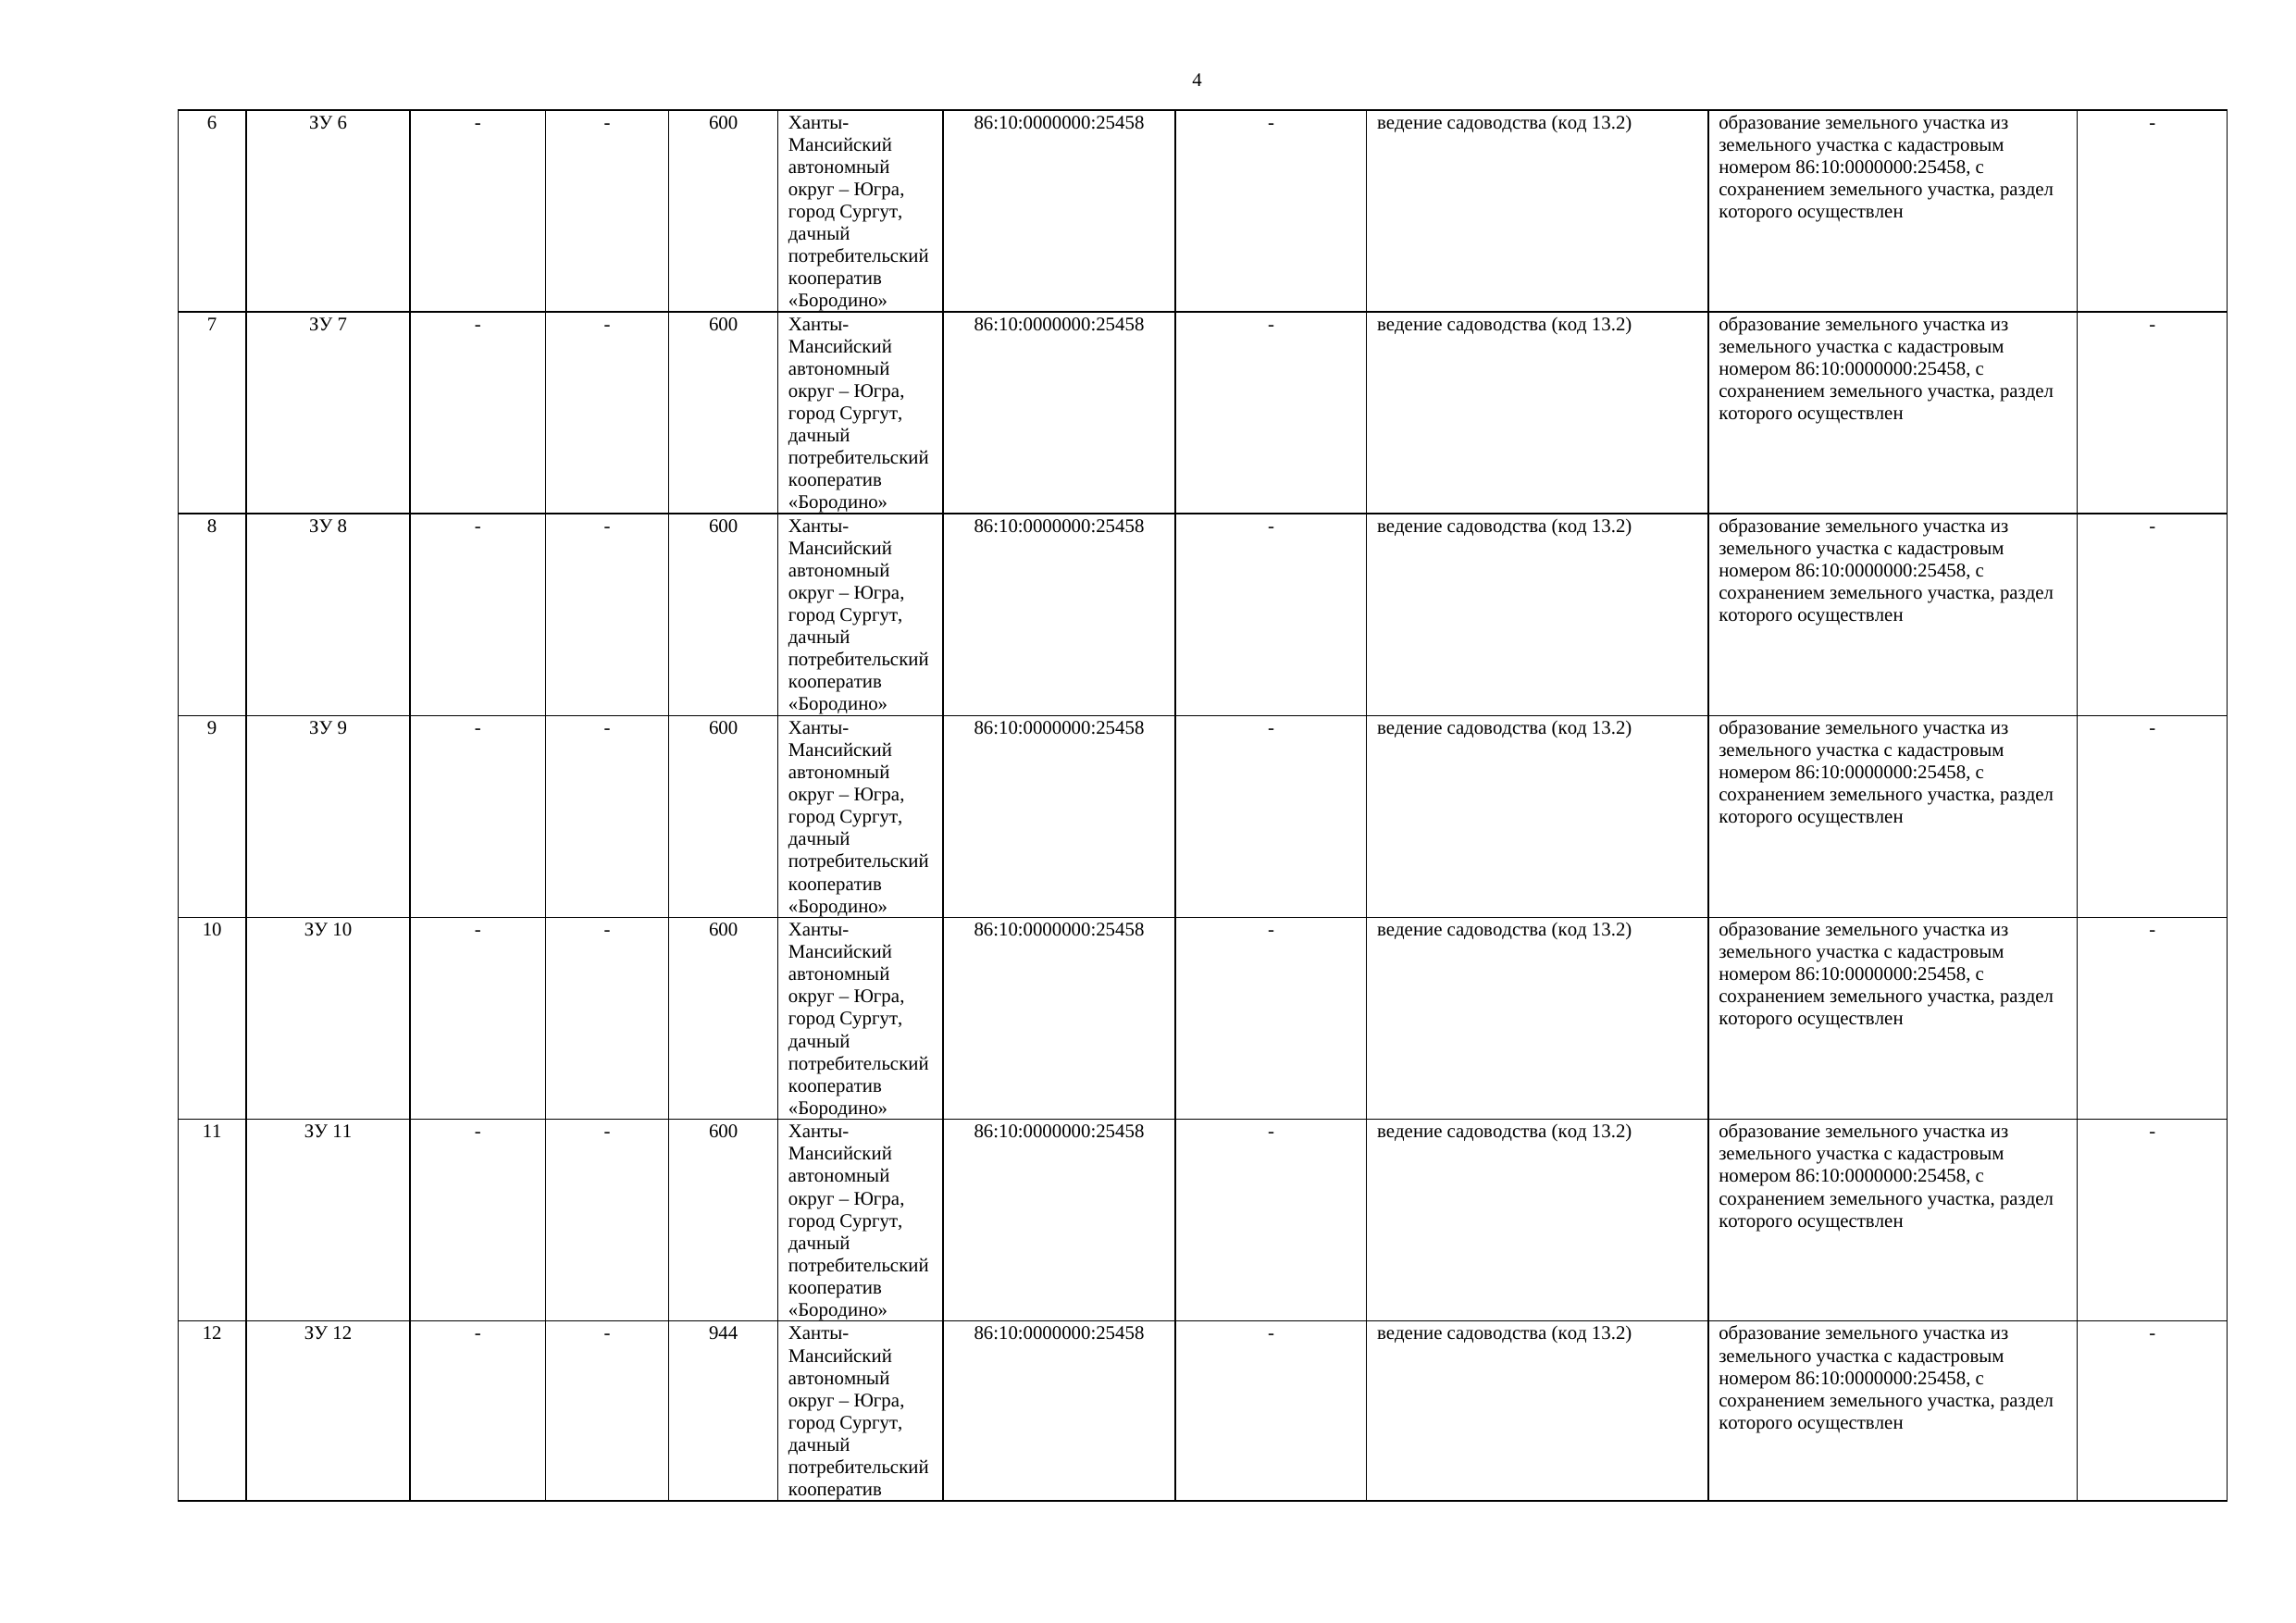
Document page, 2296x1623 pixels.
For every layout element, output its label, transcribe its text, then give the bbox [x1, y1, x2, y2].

table_cell - [546, 1120, 668, 1320]
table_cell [1709, 1321, 2077, 1500]
table_cell ведение садоводства (код 13.2) [1367, 1120, 1707, 1320]
table_cell - [411, 514, 545, 714]
table_cell - [1176, 918, 1366, 1119]
table_cell - [411, 918, 545, 1119]
table_cell - [1176, 514, 1366, 714]
table_cell 10 [179, 918, 245, 1119]
table_cell Ханты-Мансийский автономный округ – Югра, город Сургут, дачный потребительский кооператив «Бородино» [778, 716, 942, 917]
table_cell - [411, 1321, 545, 1500]
table_cell 86:10:0000000:25458 [944, 716, 1174, 917]
table_cell Ханты-Мансийский автономный округ – Югра, город Сургут, дачный потребительский кооператив «Бородино» [778, 1120, 942, 1320]
table_cell - [2078, 716, 2227, 917]
table_cell 600 [669, 918, 777, 1119]
table_cell - [546, 313, 668, 513]
table_cell - [546, 514, 668, 714]
table_cell ведение садоводства (код 13.2) [1367, 918, 1707, 1119]
table_cell - [1176, 1120, 1366, 1320]
table_cell ведение садоводства (код 13.2) [1367, 716, 1707, 917]
table_cell ЗУ 8 [247, 514, 409, 714]
table_cell - [1176, 716, 1366, 917]
table_cell ЗУ 9 [247, 716, 409, 917]
table_cell 600 [669, 1120, 777, 1320]
table_cell - [411, 313, 545, 513]
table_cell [1367, 1321, 1707, 1500]
table_cell 86:10:0000000:25458 [944, 1120, 1174, 1320]
table_cell 86:10:0000000:25458 [944, 1321, 1174, 1500]
table_cell ЗУ 11 [247, 1120, 409, 1320]
table_cell 86:10:0000000:25458 [944, 918, 1174, 1119]
table_cell Ханты-Мансийский автономный округ – Югра, город Сургут, дачный потребительский кооператив «Бородино» [778, 313, 942, 513]
table_cell - [2078, 313, 2227, 513]
table_cell 12 [179, 1321, 245, 1500]
table_cell - [546, 1321, 668, 1500]
table_cell - [2078, 918, 2227, 1119]
table_cell - [1176, 313, 1366, 513]
table_cell - [546, 111, 668, 311]
table_cell 9 [179, 716, 245, 917]
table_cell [1367, 111, 1707, 311]
table_cell - [2078, 514, 2227, 714]
table_cell 6 [179, 111, 245, 311]
table_cell Ханты-Мансийский автономный округ – Югра, город Сургут, дачный потребительский кооператив «Бородино» [778, 918, 942, 1119]
table_cell - [1176, 111, 1366, 311]
table_cell 86:10:0000000:25458 [944, 111, 1174, 311]
table_cell 7 [179, 313, 245, 513]
table_cell 944 [669, 1321, 777, 1500]
table_cell 600 [669, 111, 777, 311]
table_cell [778, 1321, 942, 1500]
table_cell - [2078, 111, 2227, 311]
table_cell - [1176, 1321, 1366, 1500]
table_cell 86:10:0000000:25458 [944, 514, 1174, 714]
table_cell - [2078, 1321, 2227, 1500]
table_cell - [2078, 1120, 2227, 1320]
table_cell - [546, 918, 668, 1119]
table_cell - [411, 111, 545, 311]
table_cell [1709, 111, 2077, 311]
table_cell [778, 111, 942, 311]
table_cell 600 [669, 716, 777, 917]
table_cell Ханты-Мансийский автономный округ – Югра, город Сургут, дачный потребительский кооператив «Бородино» [778, 514, 942, 714]
table_cell 11 [179, 1120, 245, 1320]
table_cell ЗУ 7 [247, 313, 409, 513]
table_cell 600 [669, 514, 777, 714]
table_cell - [546, 716, 668, 917]
table_cell ведение садоводства (код 13.2) [1367, 514, 1707, 714]
table_cell - [411, 1120, 545, 1320]
table_cell 8 [179, 514, 245, 714]
table_cell 86:10:0000000:25458 [944, 313, 1174, 513]
table_cell ЗУ 10 [247, 918, 409, 1119]
table_cell ЗУ 6 [247, 111, 409, 311]
table_cell - [411, 716, 545, 917]
table_cell 600 [669, 313, 777, 513]
table_cell ЗУ 12 [247, 1321, 409, 1500]
table_cell ведение садоводства (код 13.2) [1367, 313, 1707, 513]
